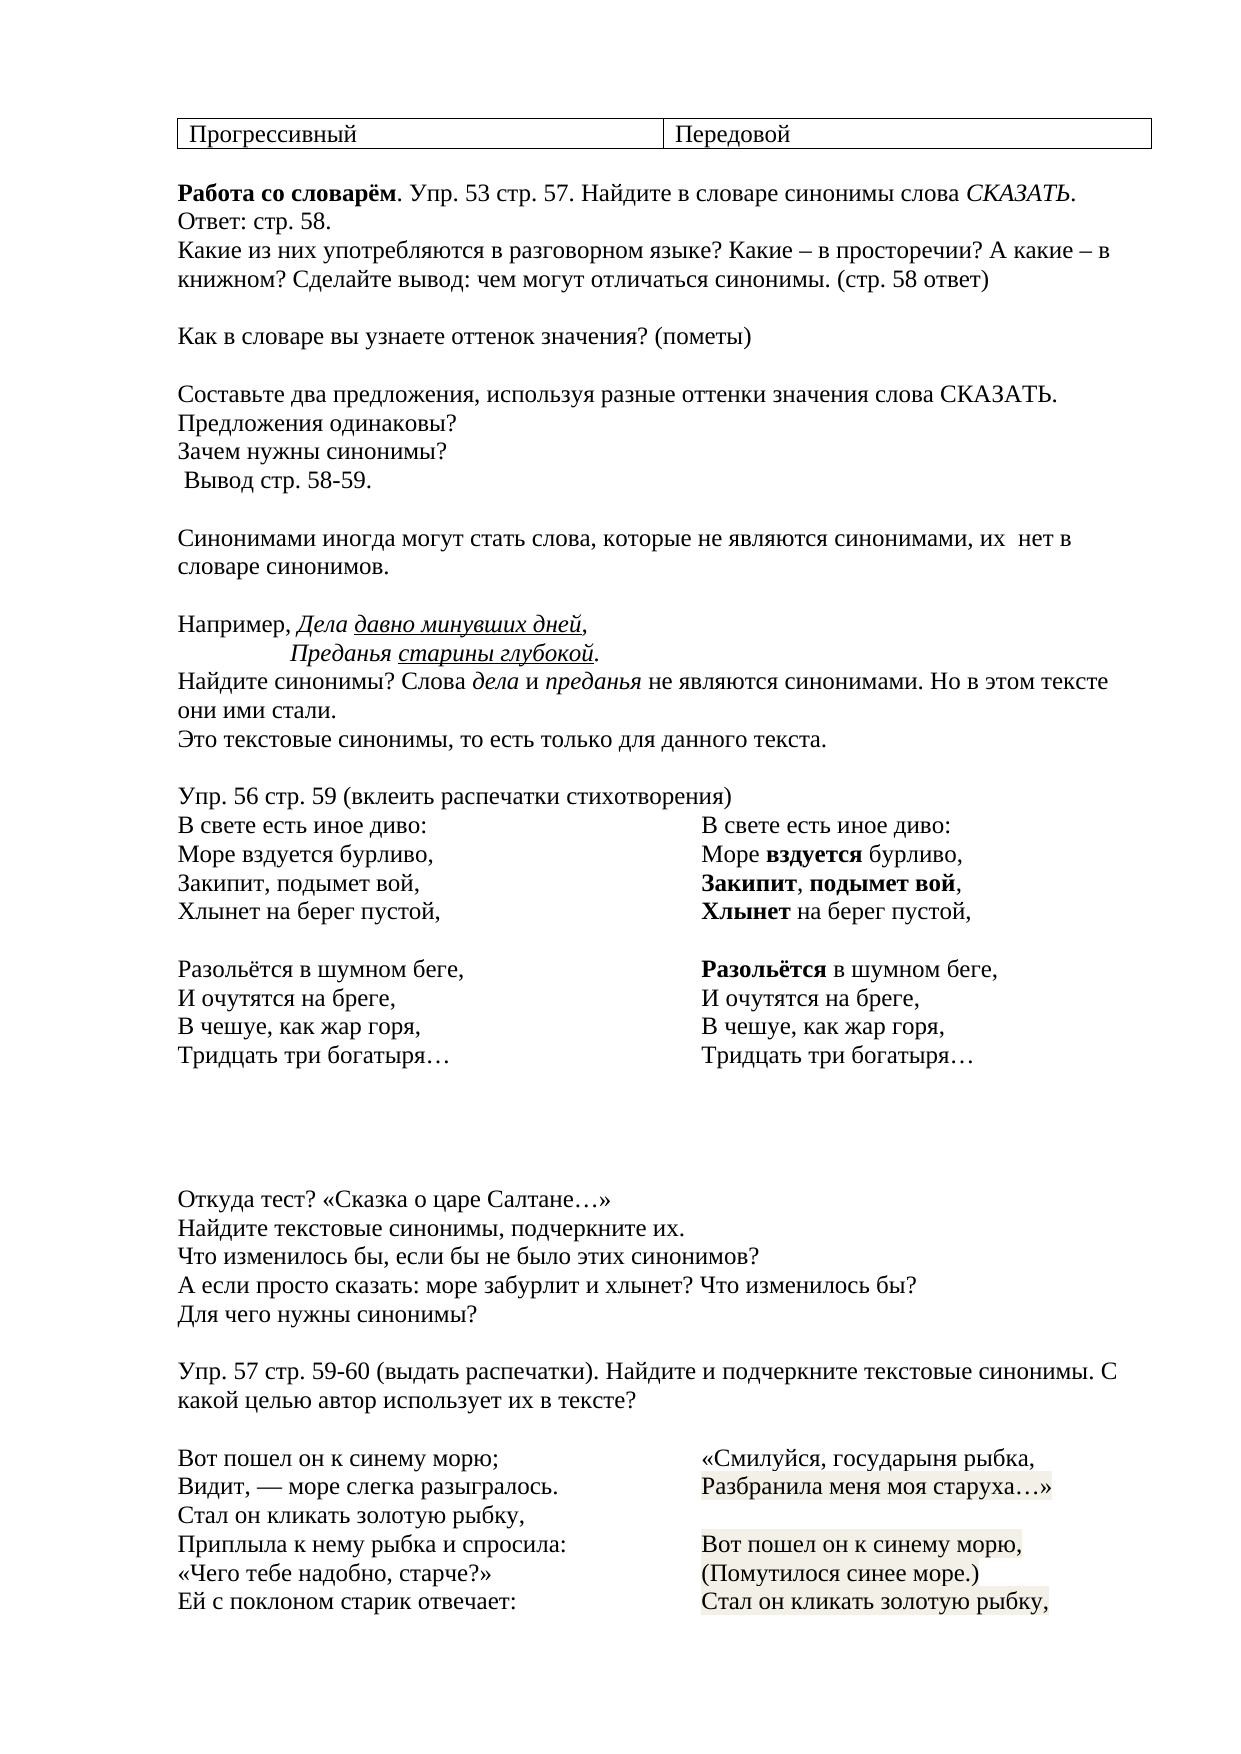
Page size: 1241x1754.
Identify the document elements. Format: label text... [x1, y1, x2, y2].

text Упр. 56 стр. 59 (вклеить распечатки стихотворения) [177, 781, 1152, 810]
text Море вздуется бурливо, [701, 839, 1152, 868]
text Для чего нужны синонимы? [177, 1299, 1152, 1328]
text В свете есть иное диво: [177, 810, 627, 839]
text Составьте два предложения, используя разные оттенки значения слова СКАЗАТЬ. [177, 379, 1152, 408]
table_cell Передовой [664, 119, 1151, 148]
text Вот пошел он к синему морю; Видит, — море слегка разыгралось. Стал он кликать золотую рыбку, Приплыла к нему рыбка и спросила: «Чего тебе надобно, старче?» Ей с поклоном старик отвечает: «Смилуйся, государыня рыбка, Разбранила меня моя старуха…» [177, 1443, 627, 1615]
text Откуда тест? «Сказка о царе Салтане…» [177, 1184, 1152, 1213]
text Что изменилось бы, если бы не было этих синонимов? [177, 1241, 1152, 1270]
text А если просто сказать: море забурлит и хлынет? Что изменилось бы? [177, 1270, 1152, 1299]
text В свете есть иное диво: [701, 810, 1152, 839]
text Какие из них употребляются в разговорном языке? Какие – в просторечии? А какие – в книжном? Сделайте вывод: чем могут отличаться синонимы. (стр. 58 ответ) [177, 235, 1152, 293]
text Найдите текстовые синонимы, подчеркните их. [177, 1213, 1152, 1241]
text Например, Дела давно минувших дней, [177, 609, 1152, 638]
text И очутятся на бреге, [177, 983, 627, 1011]
text В чешуе, как жар горя, [177, 1011, 627, 1040]
text И очутятся на бреге, [701, 983, 1152, 1011]
text Закипит, подымет вой, [701, 868, 1152, 896]
text Хлынет на берег пустой, [701, 896, 1152, 925]
text Море вздуется бурливо, [177, 839, 627, 868]
text Закипит, подымет вой, [177, 868, 627, 896]
text Это текстовые синонимы, то есть только для данного текста. [177, 724, 1152, 753]
text Найдите синонимы? Слова дела и преданья не являются синонимами. Но в этом тексте они ими стали. [177, 666, 1152, 724]
text Хлынет на берег пустой, [177, 896, 627, 925]
text Предложения одинаковы? [177, 408, 1152, 436]
text В чешуе, как жар горя, [701, 1011, 1152, 1040]
text Упр. 57 стр. 59-60 (выдать распечатки). Найдите и подчеркните текстовые синонимы. С какой целью автор использует их в тексте? [177, 1356, 1152, 1414]
text Работа со словарём. Упр. 53 стр. 57. Найдите в словаре синонимы слова СКАЗАТЬ. [177, 178, 1152, 206]
table_cell Прогрессивный [178, 119, 663, 148]
text Разольётся в шумном беге, [701, 954, 1152, 983]
text Разольётся в шумном беге, [177, 954, 627, 983]
text Вот пошел он к синему морю; Видит, — море слегка разыгралось. Стал он кликать золотую рыбку, Приплыла к нему рыбка и спросила: «Чего тебе надобно, старче?» Ей с поклоном старик отвечает: «Смилуйся, государыня рыбка, Разбранила меня моя старуха…» [701, 1443, 1152, 1500]
text Тридцать три богатыря… [177, 1040, 627, 1069]
text Ответ: стр. 58. [177, 206, 1152, 235]
text Синонимами иногда могут стать слова, которые не являются синонимами, их нет в словаре синонимов. [177, 523, 1152, 580]
text Как в словаре вы узнаете оттенок значения? (пометы) [177, 321, 1152, 350]
text Преданья старины глубокой. [177, 638, 1152, 666]
text Тридцать три богатыря… [701, 1040, 1152, 1069]
text Вывод стр. 58-59. [177, 465, 1152, 494]
text Зачем нужны синонимы? [177, 436, 1152, 465]
